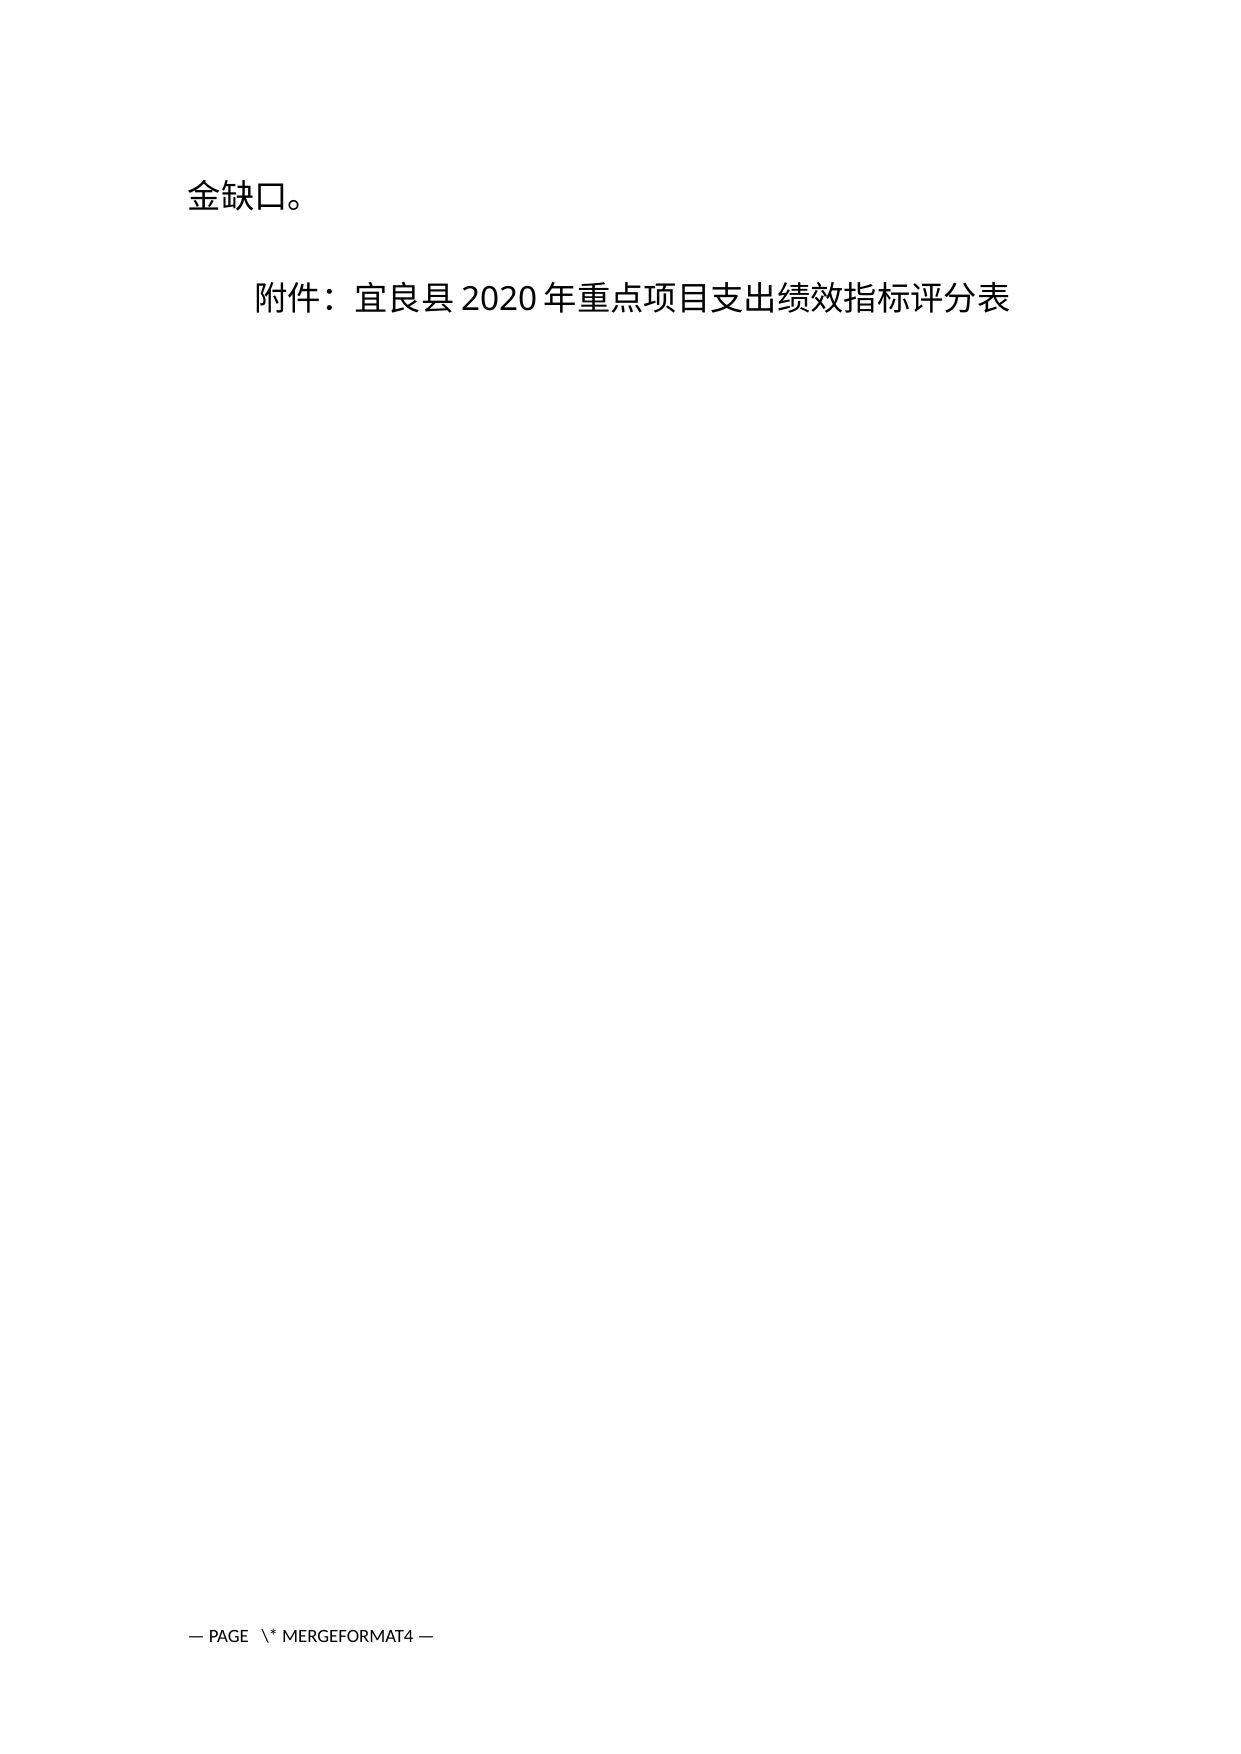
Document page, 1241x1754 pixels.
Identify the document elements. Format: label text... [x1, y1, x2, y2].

text 附件：宜良县2020年重点项目支出绩效指标评分表 [187, 263, 1053, 328]
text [187, 162, 1053, 227]
